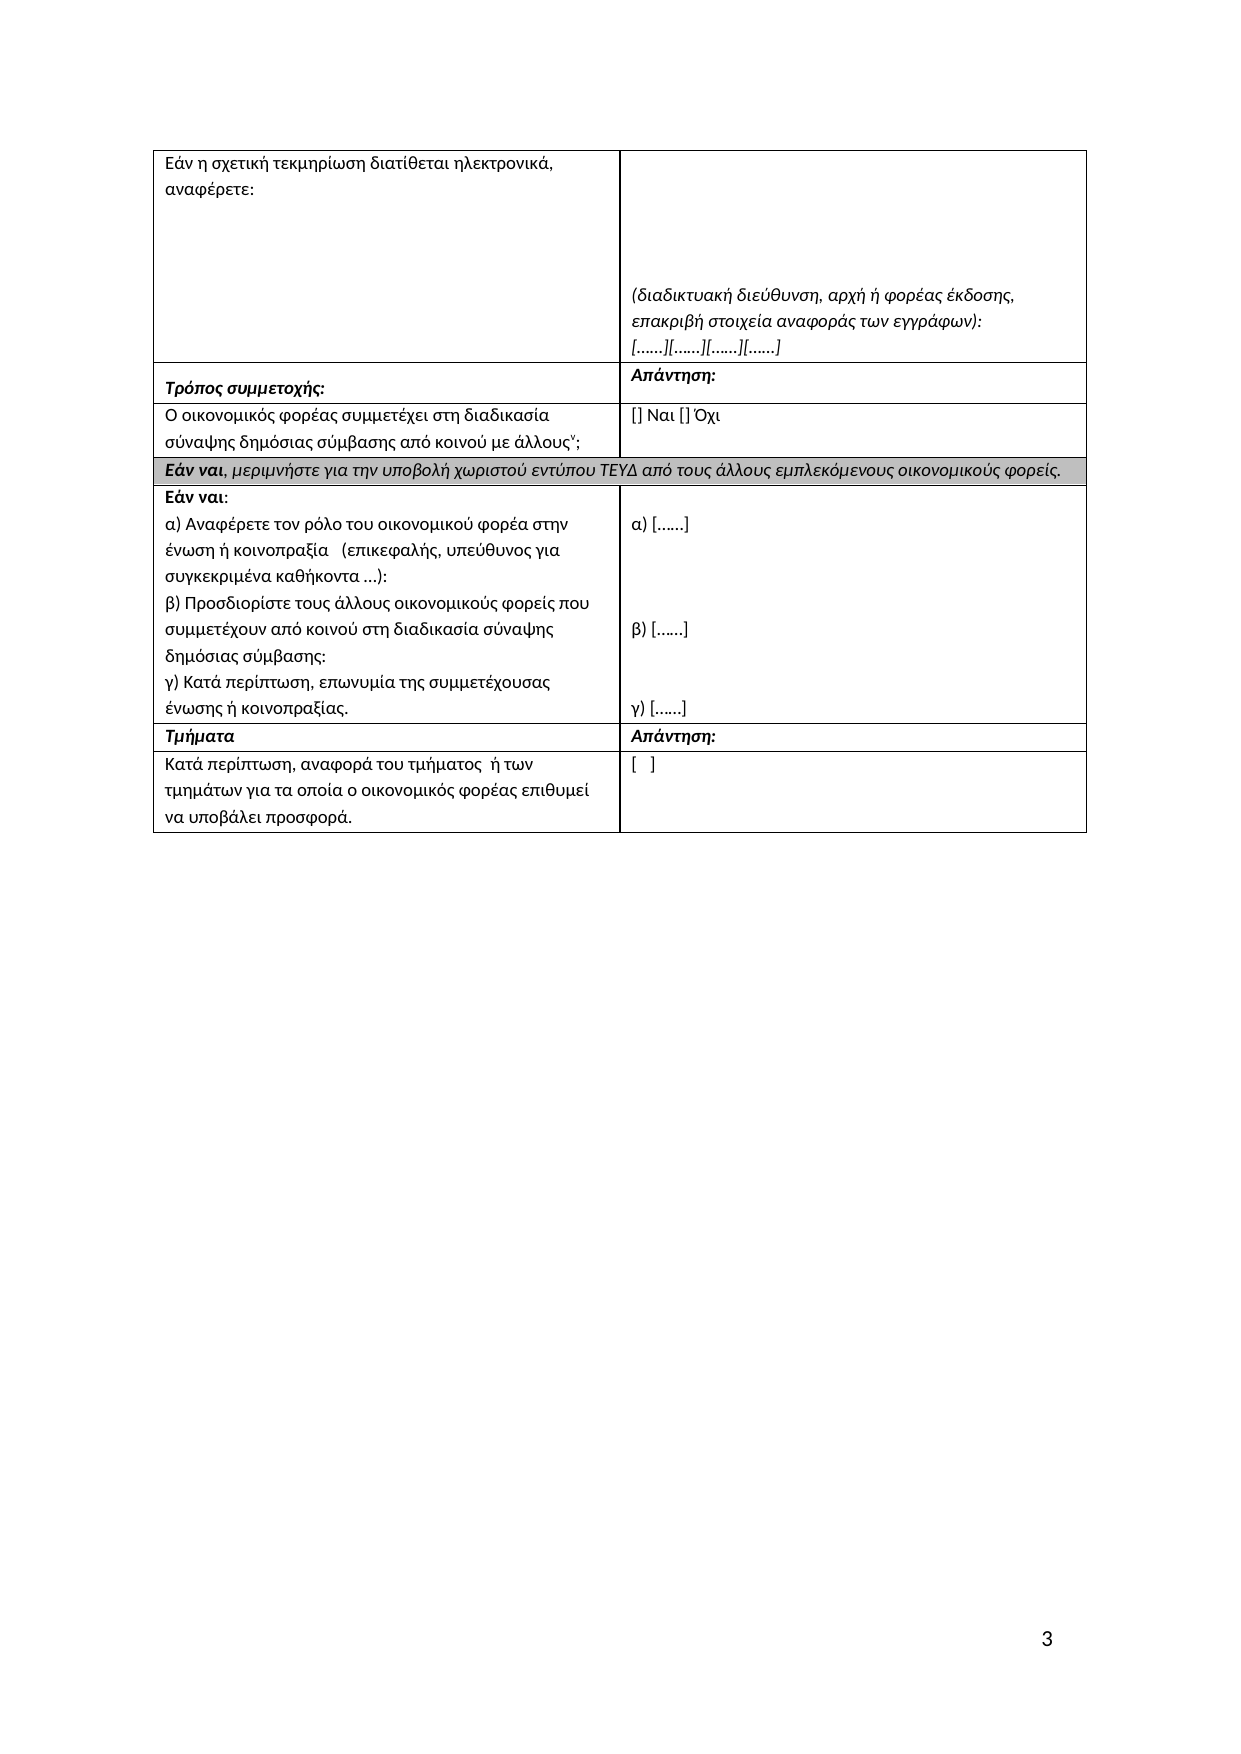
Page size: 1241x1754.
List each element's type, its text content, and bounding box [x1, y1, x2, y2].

table_cell Εάν ναι, μεριμνήστε για την υποβολή χωριστού εντύπου ΤΕΥΔ από τους άλλους εμπλεκόμενους οικονομικούς φορείς. [154, 458, 1086, 484]
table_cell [621, 151, 1086, 362]
table_cell [ ] [621, 752, 1086, 832]
table_cell Απάντηση: [621, 724, 1086, 751]
table_cell Απάντηση: [621, 363, 1086, 403]
table_cell Τρόπος συμμετοχής: [154, 363, 619, 403]
table_cell Κατά περίπτωση, αναφορά του τμήματος ή των τμημάτων για τα οποία ο οικονομικός φορέας επιθυμεί να υποβάλει προσφορά. [154, 752, 619, 832]
table_cell Τμήματα [154, 724, 619, 751]
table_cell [154, 151, 619, 362]
table_cell [] Ναι [] Όχι [621, 404, 1086, 457]
table_cell α) [……] β) [……] γ) [……] [621, 486, 1086, 723]
table_cell Εάν ναι: α) Αναφέρετε τον ρόλο του οικονομικού φορέα στην ένωση ή κοινοπραξία (επικεφαλής, υπεύθυνος για συγκεκριμένα καθήκοντα …): β) Προσδιορίστε τους άλλους οικονομικούς φορείς που συμμετέχουν από κοινού στη διαδικασία σύναψης δημόσιας σύμβασης: γ) Κατά περίπτωση, επωνυμία της συμμετέχουσας ένωσης ή κοινοπραξίας. [154, 486, 619, 723]
table_cell Ο οικονομικός φορέας συμμετέχει στη διαδικασία σύναψης δημόσιας σύμβασης από κοινού με άλλους; [154, 404, 619, 457]
